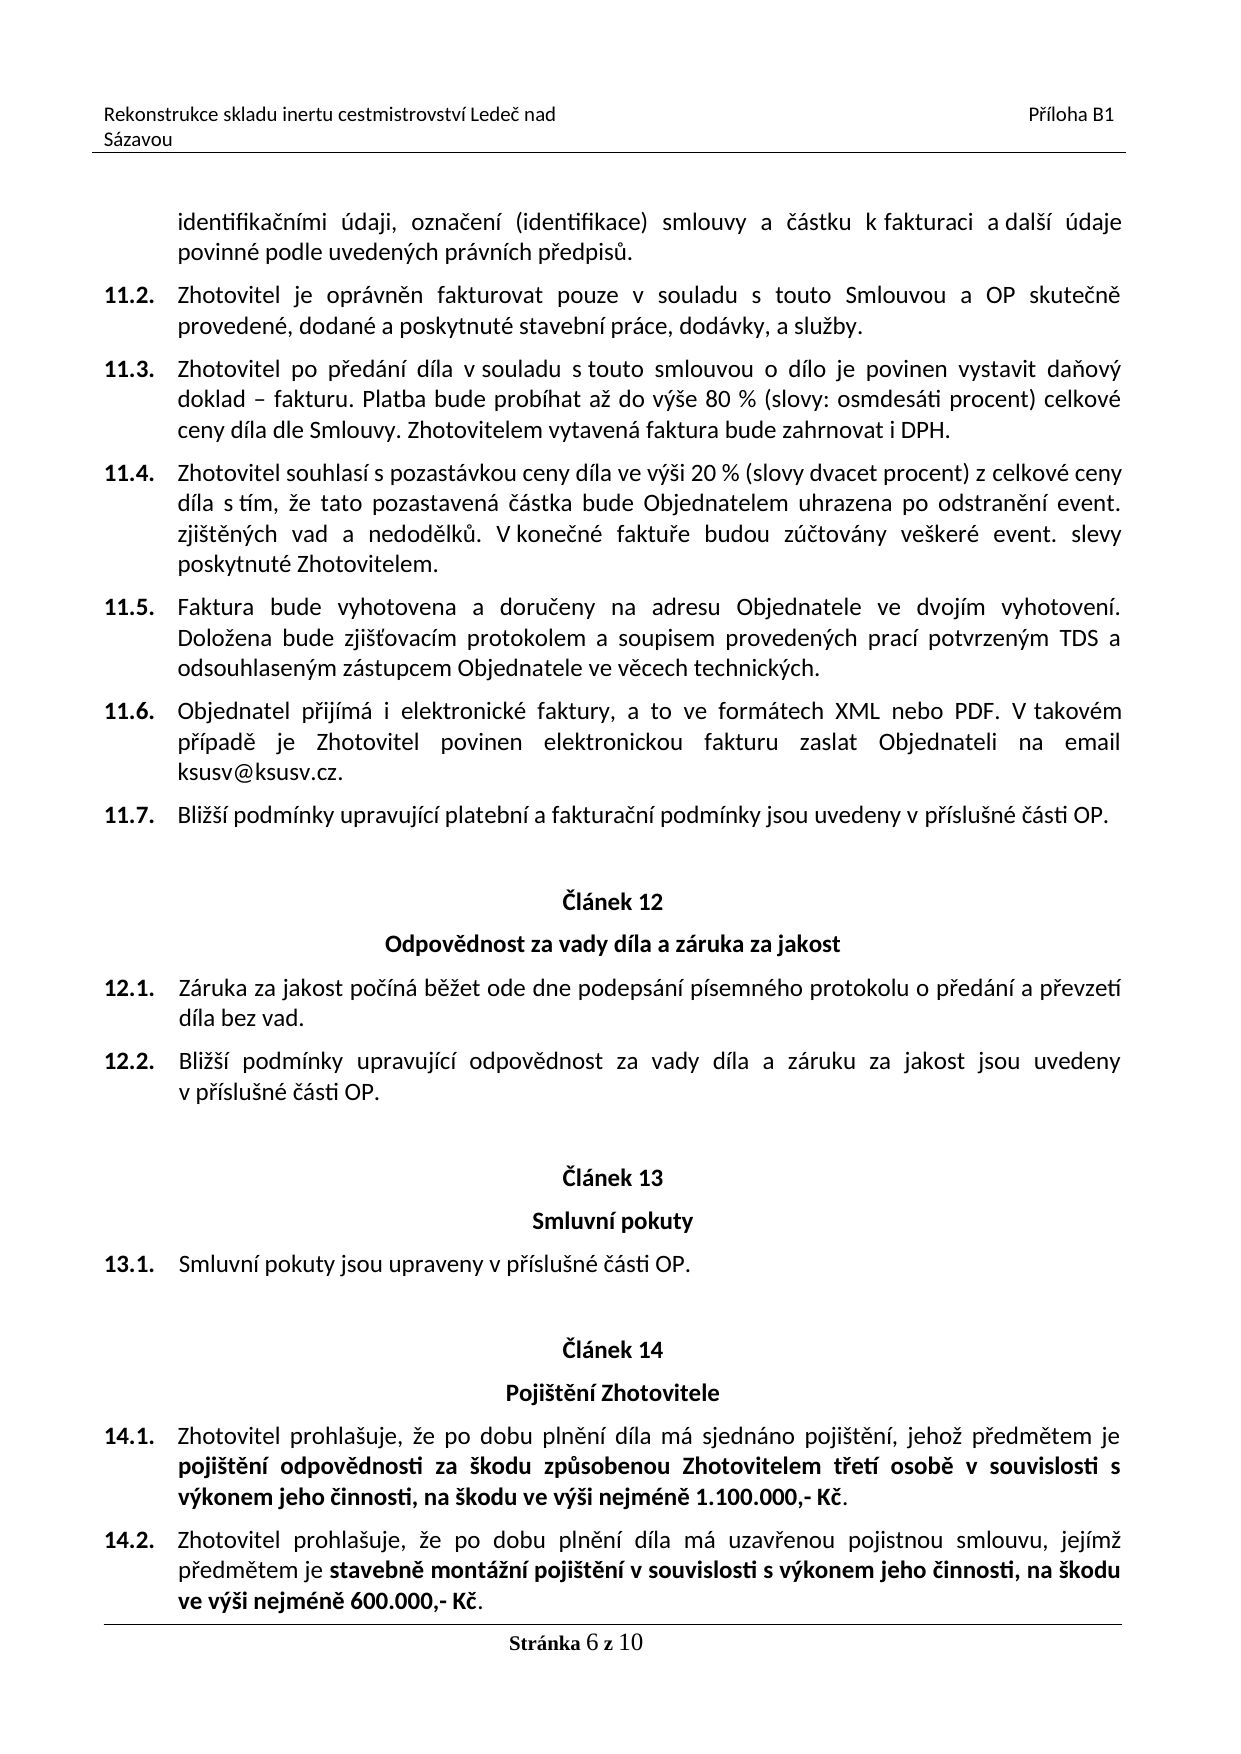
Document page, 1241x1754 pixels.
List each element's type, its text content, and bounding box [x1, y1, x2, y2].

list Smluvní pokuty jsou upraveny v příslušné části OP. [103, 1248, 1122, 1278]
list Objednatel přijímá i elektronické faktury, a to ve formátech XML nebo PDF. V takovém případě je Zhotovitel povinen elektronickou fakturu zaslat Objednateli na email ksusv@ksusv.cz. [103, 696, 1122, 787]
text Článek 12 [103, 886, 1122, 916]
list Zhotovitel prohlašuje, že po dobu plnění díla má sjednáno pojištění, jehož předmětem je pojištění odpovědnosti za škodu způsobenou Zhotovitelem třetí osobě v souvislosti s výkonem jeho činnosti, na škodu ve výši nejméně 1.100.000,- Kč. [103, 1420, 1122, 1511]
text Článek 13 [103, 1162, 1122, 1192]
list Zhotovitel souhlasí s pozastávkou ceny díla ve výši 20 % (slovy dvacet procent) z celkové ceny díla s tím, že tato pozastavená částka bude Objednatelem uhrazena po odstranění event. zjištěných vad a nedodělků. V konečné faktuře budou zúčtovány veškeré event. slevy poskytnuté Zhotovitelem. [103, 457, 1122, 579]
text Smluvní pokuty [103, 1205, 1122, 1235]
list Bližší podmínky upravující odpovědnost za vady díla a záruku za jakost jsou uvedeny v příslušné části OP. [103, 1045, 1122, 1106]
list Faktura bude vyhotovena a doručeny na adresu Objednatele ve dvojím vyhotovení. Doložena bude zjišťovacím protokolem a soupisem provedených prací potvrzeným TDS a odsouhlaseným zástupcem Objednatele ve věcech technických. [103, 591, 1122, 683]
text Odpovědnost za vady díla a záruka za jakost [103, 929, 1122, 959]
text Článek 14 [103, 1334, 1122, 1364]
text Pojištění Zhotovitele [103, 1377, 1122, 1407]
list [103, 206, 1122, 267]
list Zhotovitel po předání díla v souladu s touto smlouvou o dílo je povinen vystavit daňový doklad – fakturu. Platba bude probíhat až do výše 80 % (slovy: osmdesáti procent) celkové ceny díla dle Smlouvy. Zhotovitelem vytavená faktura bude zahrnovat i DPH. [103, 353, 1122, 444]
list Zhotovitel prohlašuje, že po dobu plnění díla má uzavřenou pojistnou smlouvu, jejímž předmětem je stavebně montážní pojištění v souvislosti s výkonem jeho činnosti, na škodu ve výši nejméně 600.000,- Kč. [103, 1524, 1122, 1616]
list Záruka za jakost počíná běžet ode dne podepsání písemného protokolu o předání a převzetí díla bez vad. [103, 972, 1122, 1033]
list Zhotovitel je oprávněn fakturovat pouze v souladu s touto Smlouvou a OP skutečně provedené, dodané a poskytnuté stavební práce, dodávky, a služby. [103, 279, 1122, 340]
list Bližší podmínky upravující platební a fakturační podmínky jsou uvedeny v příslušné části OP. [103, 799, 1122, 830]
